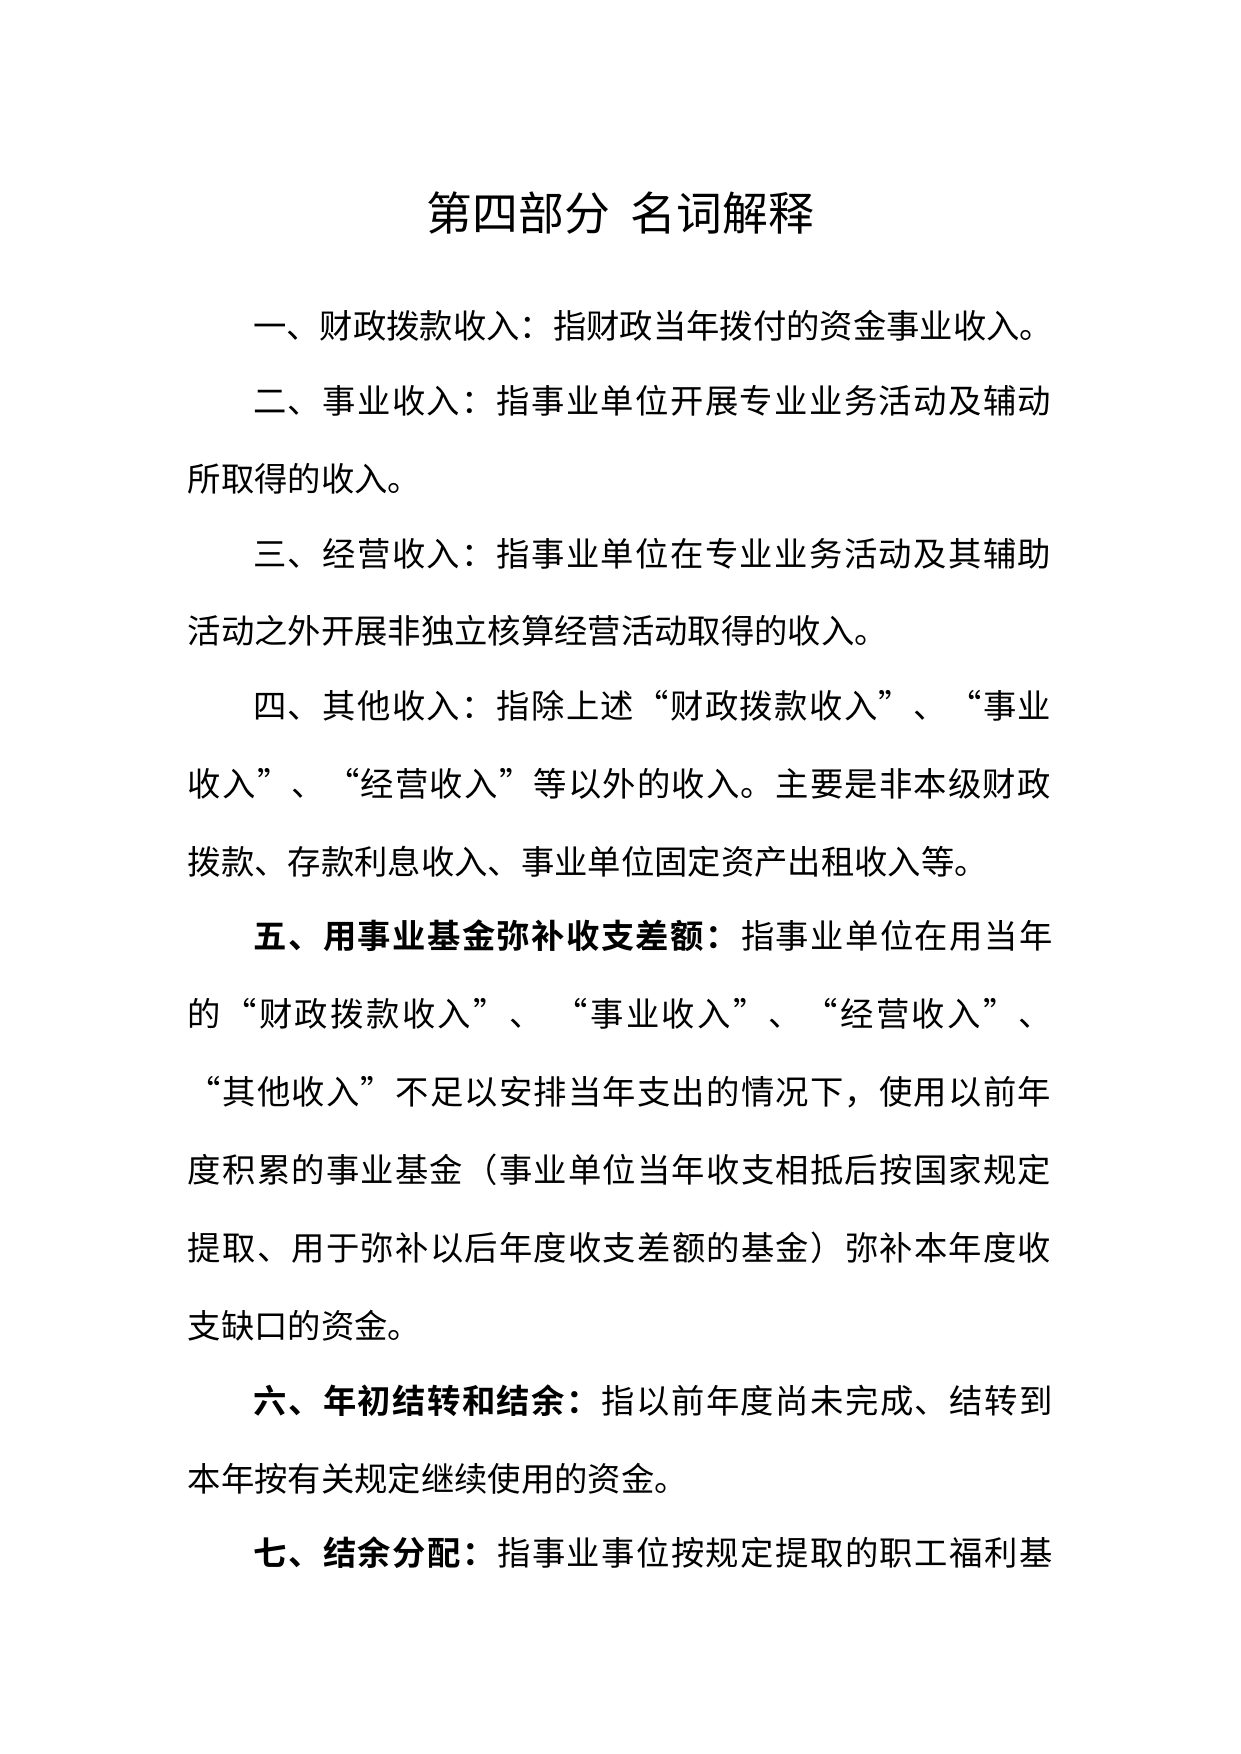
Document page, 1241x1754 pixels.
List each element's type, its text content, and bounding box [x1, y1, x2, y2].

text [188, 1519, 1053, 1584]
text 五、用事业基金弥补收支差额：指事业单位在用当年的“财政拨款收入”、 “事业收入”、“经营收入”、“其他收入”不足以安排当年支出的情况下，使用以前年度积累的事业基金（事业单位当年收支相抵后按国家规定提取、用于弥补以后年度收支差额的基金）弥补本年度收支缺口的资金。 [188, 902, 1053, 1357]
list 财政拨款收入：指财政当年拨付的资金事业收入。 [187, 292, 1053, 357]
text 六、年初结转和结余：指以前年度尚未完成、结转到本年按有关规定继续使用的资金。 [188, 1366, 1053, 1509]
text 三、经营收入：指事业单位在专业业务活动及其辅助活动之外开展非独立核算经营活动取得的收入。 [188, 519, 1053, 662]
text 四、其他收入：指除上述“财政拨款收入”、“事业收入”、“经营收入”等以外的收入。主要是非本级财政拨款、存款利息收入、事业单位固定资产出租收入等。 [188, 672, 1053, 892]
text 二、事业收入：指事业单位开展专业业务活动及辅动所取得的收入。 [188, 367, 1053, 509]
text 第四部分 名词解释 [187, 162, 1053, 259]
